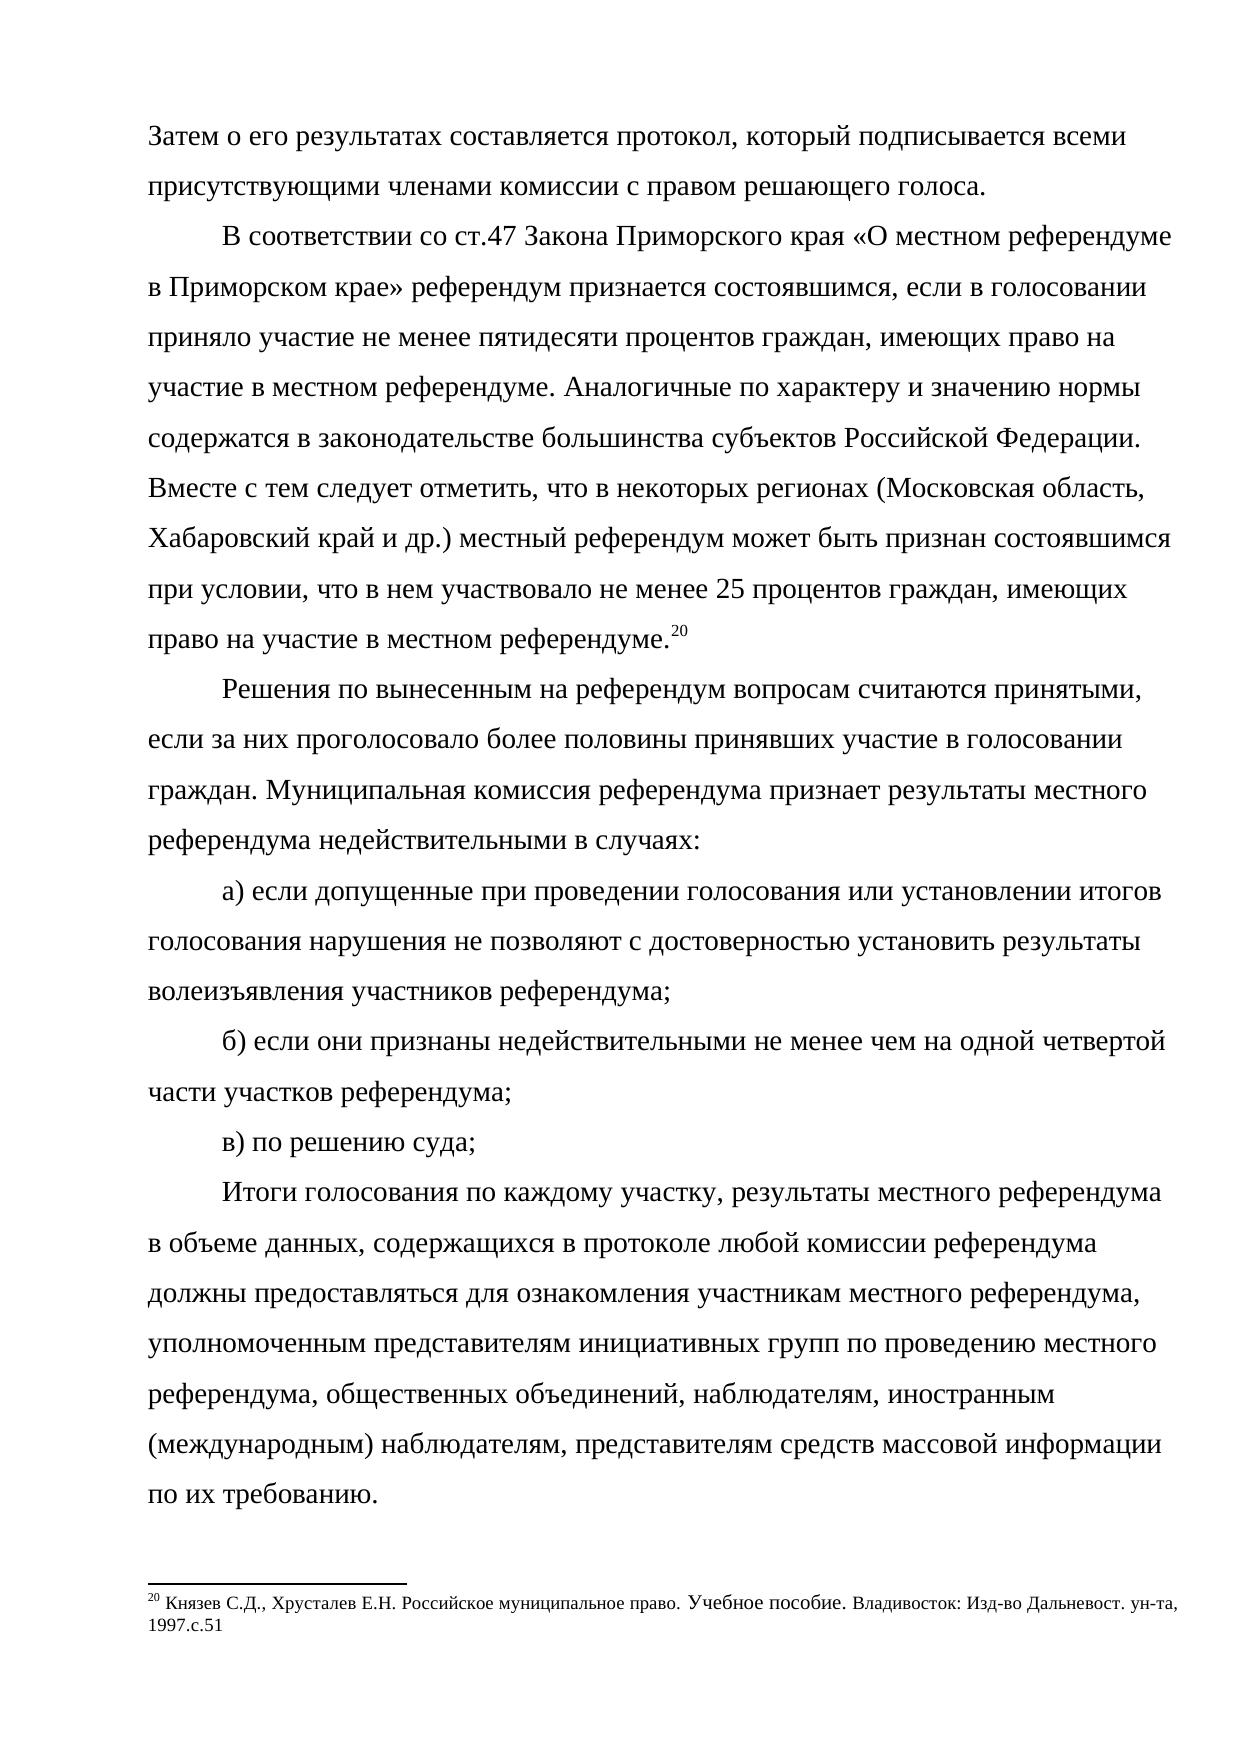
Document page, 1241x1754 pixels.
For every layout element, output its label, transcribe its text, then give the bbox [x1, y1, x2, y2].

text а) если допущенные при проведении голосования или установлении итогов голосования нарушения не позволяют с достоверностью установить результаты волеизъявления участников референдума; [148, 873, 1181, 1007]
text б) если они признаны недействительными не менее чем на одной четвертой части участков референдума; [148, 1024, 1181, 1108]
text В соответствии со ст.47 Закона Приморского края «О местном референдуме в Приморском крае» референдум признается состоявшимся, если в голосовании приняло участие не менее пятидесяти процентов граждан, имеющих право на участие в местном референдуме. Аналогичные по характеру и значению нормы содержатся в законодательстве большинства субъектов Российской Федерации. Вместе с тем следует отметить, что в некоторых регионах (Московская область, Хабаровский край и др.) местный референдум может быть признан состоявшимся при условии, что в нем участвовало не менее 25 процентов граждан, имеющих право на участие в местном референдуме. [148, 219, 1181, 655]
text Итоги голосования по каждому участку, результаты местного референдума в объеме данных, содержащихся в протоколе любой комиссии референдума должны предоставляться для ознакомления участникам местного референдума, уполномоченным представителям инициативных групп по проведению местного референдума, общественных объединений, наблюдателям, иностранным (международным) наблюдателям, представителям средств массовой информации по их требованию. [148, 1175, 1181, 1510]
text в) по решению суда; [148, 1124, 1181, 1158]
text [148, 118, 1181, 202]
text Решения по вынесенным на референдум вопросам считаются принятыми, если за них проголосовало более половины принявших участие в голосовании граждан. Муниципальная комиссия референдума признает результаты местного референдума недействительными в случаях: [148, 672, 1181, 856]
